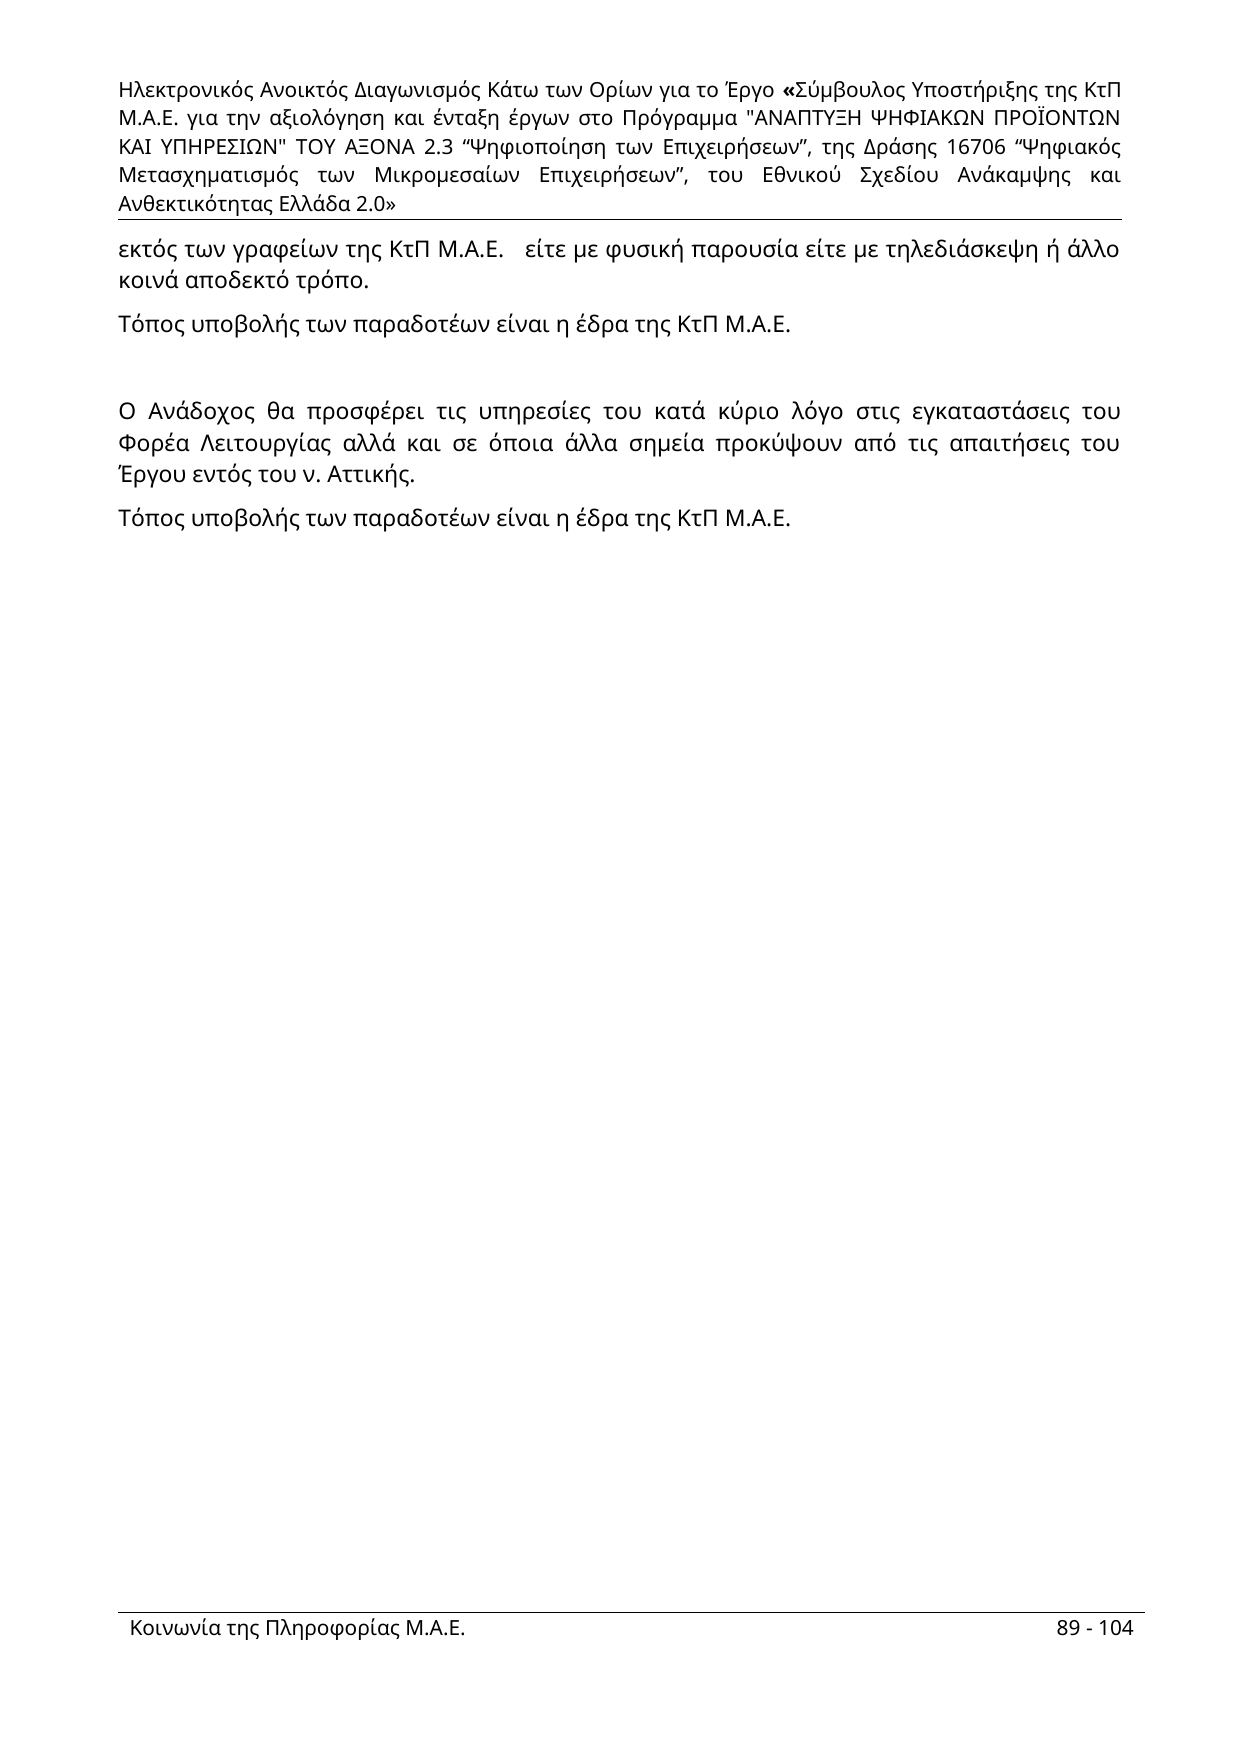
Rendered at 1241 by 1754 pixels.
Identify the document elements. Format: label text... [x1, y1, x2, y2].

text Ο Ανάδοχος θα προσφέρει τις υπηρεσίες του κατά κύριο λόγο στις εγκαταστάσεις του Φορέα Λειτουργίας αλλά και σε όποια άλλα σημεία προκύψουν από τις απαιτήσεις του Έργου εντός του ν. Αττικής. [118, 395, 1122, 489]
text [118, 233, 1122, 295]
text Τόπος υποβολής των παραδοτέων είναι η έδρα της ΚτΠ Μ.Α.Ε. [118, 502, 1122, 533]
text Τόπος υποβολής των παραδοτέων είναι η έδρα της ΚτΠ Μ.Α.Ε. [118, 308, 1122, 339]
